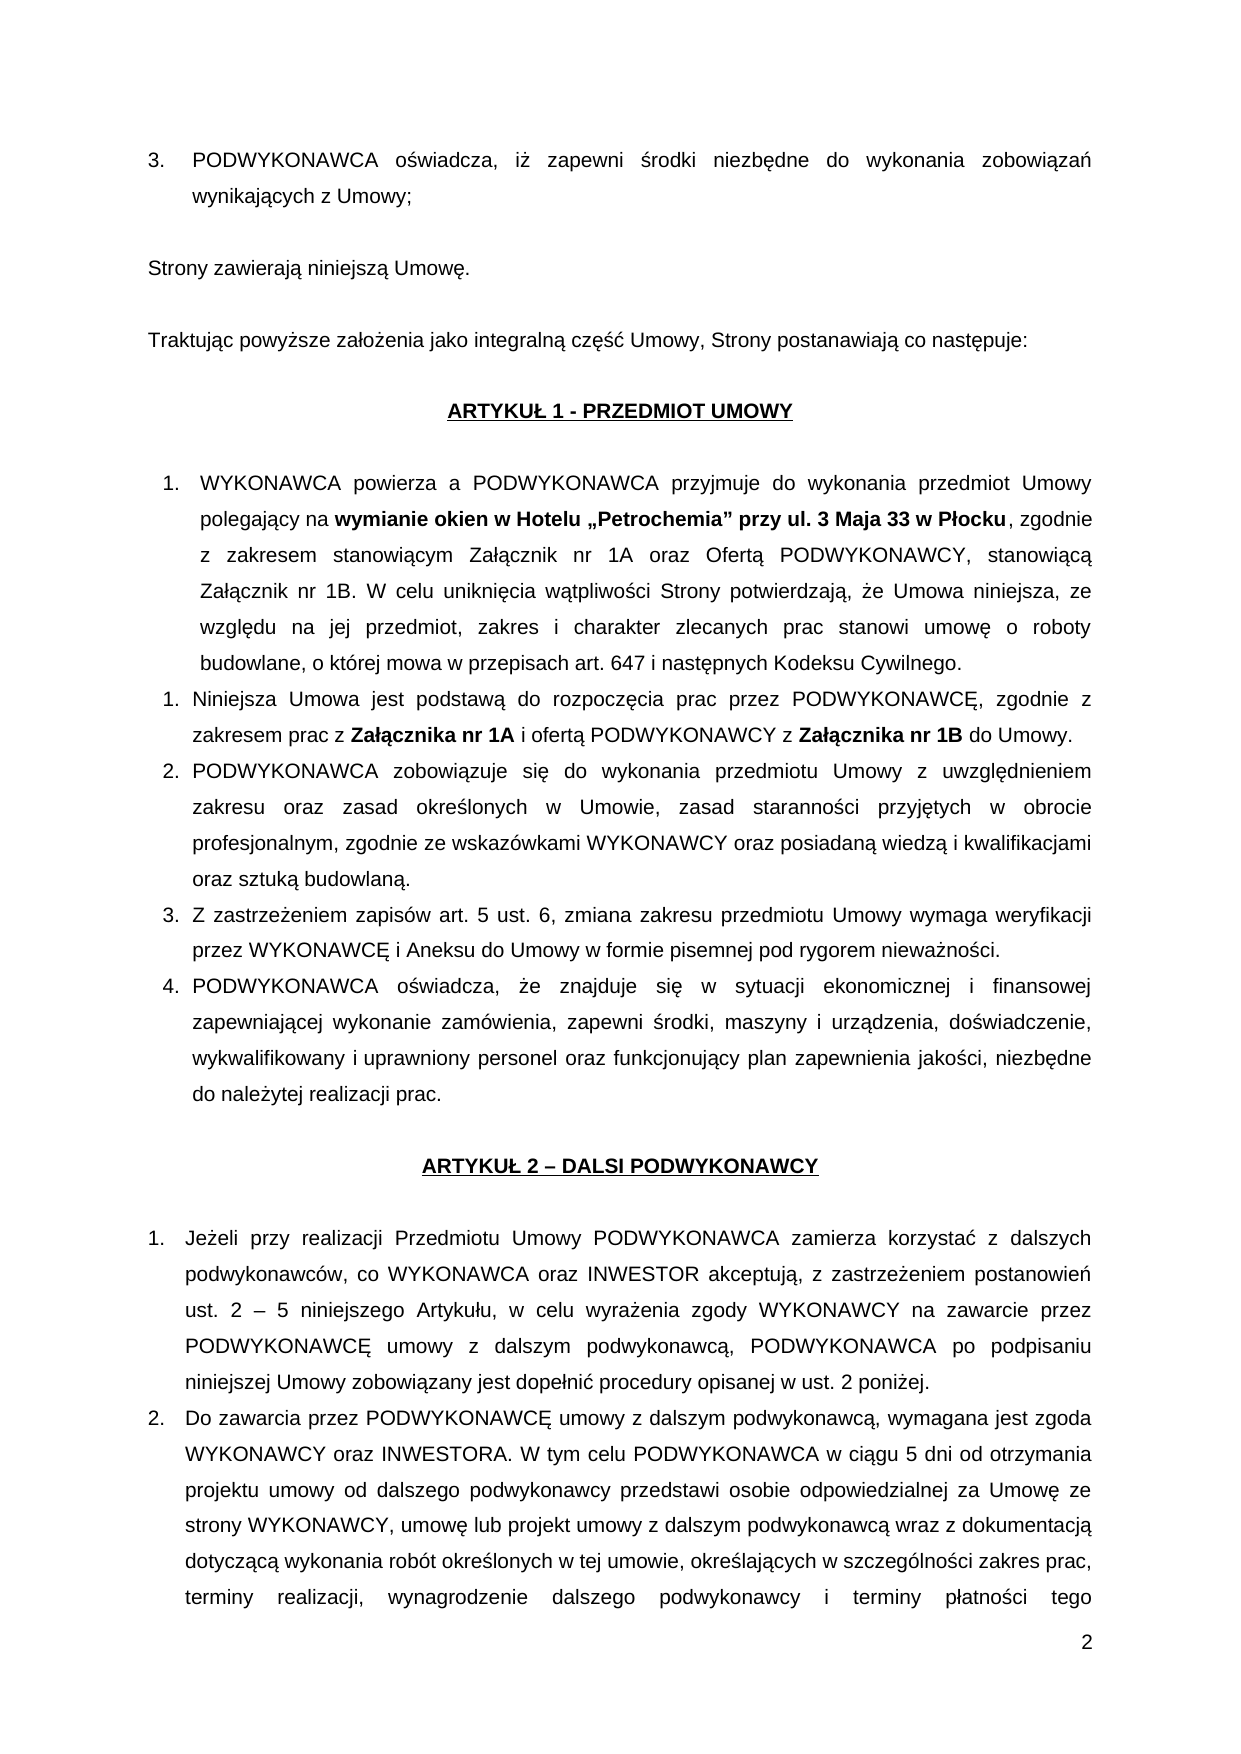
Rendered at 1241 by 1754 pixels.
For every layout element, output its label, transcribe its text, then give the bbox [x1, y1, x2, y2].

list PODWYKONAWCA zobowiązuje się do wykonania przedmiotu Umowy z uwzględnieniem zakresu oraz zasad określonych w Umowie, zasad staranności przyjętych w obrocie profesjonalnym, zgodnie ze wskazówkami WYKONAWCY oraz posiadaną wiedzą i kwalifikacjami oraz sztuką budowlaną. [162, 759, 1092, 890]
text ARTYKUŁ 2 – DALSI PODWYKONAWCY [148, 1154, 1092, 1178]
list Jeżeli przy realizacji Przedmiotu Umowy PODWYKONAWCA zamierza korzystać z dalszych podwykonawców, co WYKONAWCA oraz INWESTOR akceptują, z zastrzeżeniem postanowień ust. 2 – 5 niniejszego Artykułu, w celu wyrażenia zgody WYKONAWCY na zawarcie przez PODWYKONAWCĘ umowy z dalszym podwykonawcą, PODWYKONAWCA po podpisaniu niniejszej Umowy zobowiązany jest dopełnić procedury opisanej w ust. 2 poniżej. [148, 1226, 1092, 1393]
text ARTYKUŁ 1 - PRZEDMIOT UMOWY [148, 399, 1092, 423]
list Niniejsza Umowa jest podstawą do rozpoczęcia prac przez PODWYKONAWCĘ, zgodnie z zakresem prac z Załącznika nr 1A i ofertą PODWYKONAWCY z Załącznika nr 1B do Umowy. [162, 687, 1092, 747]
list Z zastrzeżeniem zapisów art. 5 ust. 6, zmiana zakresu przedmiotu Umowy wymaga weryfikacji przez WYKONAWCĘ i Aneksu do Umowy w formie pisemnej pod rygorem nieważności. [162, 902, 1092, 962]
text Strony zawierają niniejszą Umowę. [148, 256, 1092, 279]
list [148, 1406, 1092, 1609]
list PODWYKONAWCA oświadcza, iż zapewni środki niezbędne do wykonania zobowiązań wynikających z Umowy; [148, 148, 1092, 208]
text WYKONAWCA powierza a PODWYKONAWCA przyjmuje do wykonania przedmiot Umowy polegający na wymianie okien w Hotelu „Petrochemia” przy ul. 3 Maja 33 w Płocku, zgodnie z zakresem stanowiącym Załącznik nr 1A oraz Ofertą PODWYKONAWCY, stanowiącą Załącznik nr 1B. W celu uniknięcia wątpliwości Strony potwierdzają, że Umowa niniejsza, ze względu na jej przedmiot, zakres i charakter zlecanych prac stanowi umowę o roboty budowlane, o której mowa w przepisach art. 647 i następnych Kodeksu Cywilnego. [162, 471, 1092, 675]
text Traktując powyższe założenia jako integralną część Umowy, Strony postanawiają co następuje: [148, 327, 1092, 351]
list PODWYKONAWCA oświadcza, że znajduje się w sytuacji ekonomicznej i finansowej zapewniającej wykonanie zamówienia, zapewni środki, maszyny i urządzenia, doświadczenie, wykwalifikowany i uprawniony personel oraz funkcjonujący plan zapewnienia jakości, niezbędne do należytej realizacji prac. [162, 974, 1092, 1106]
